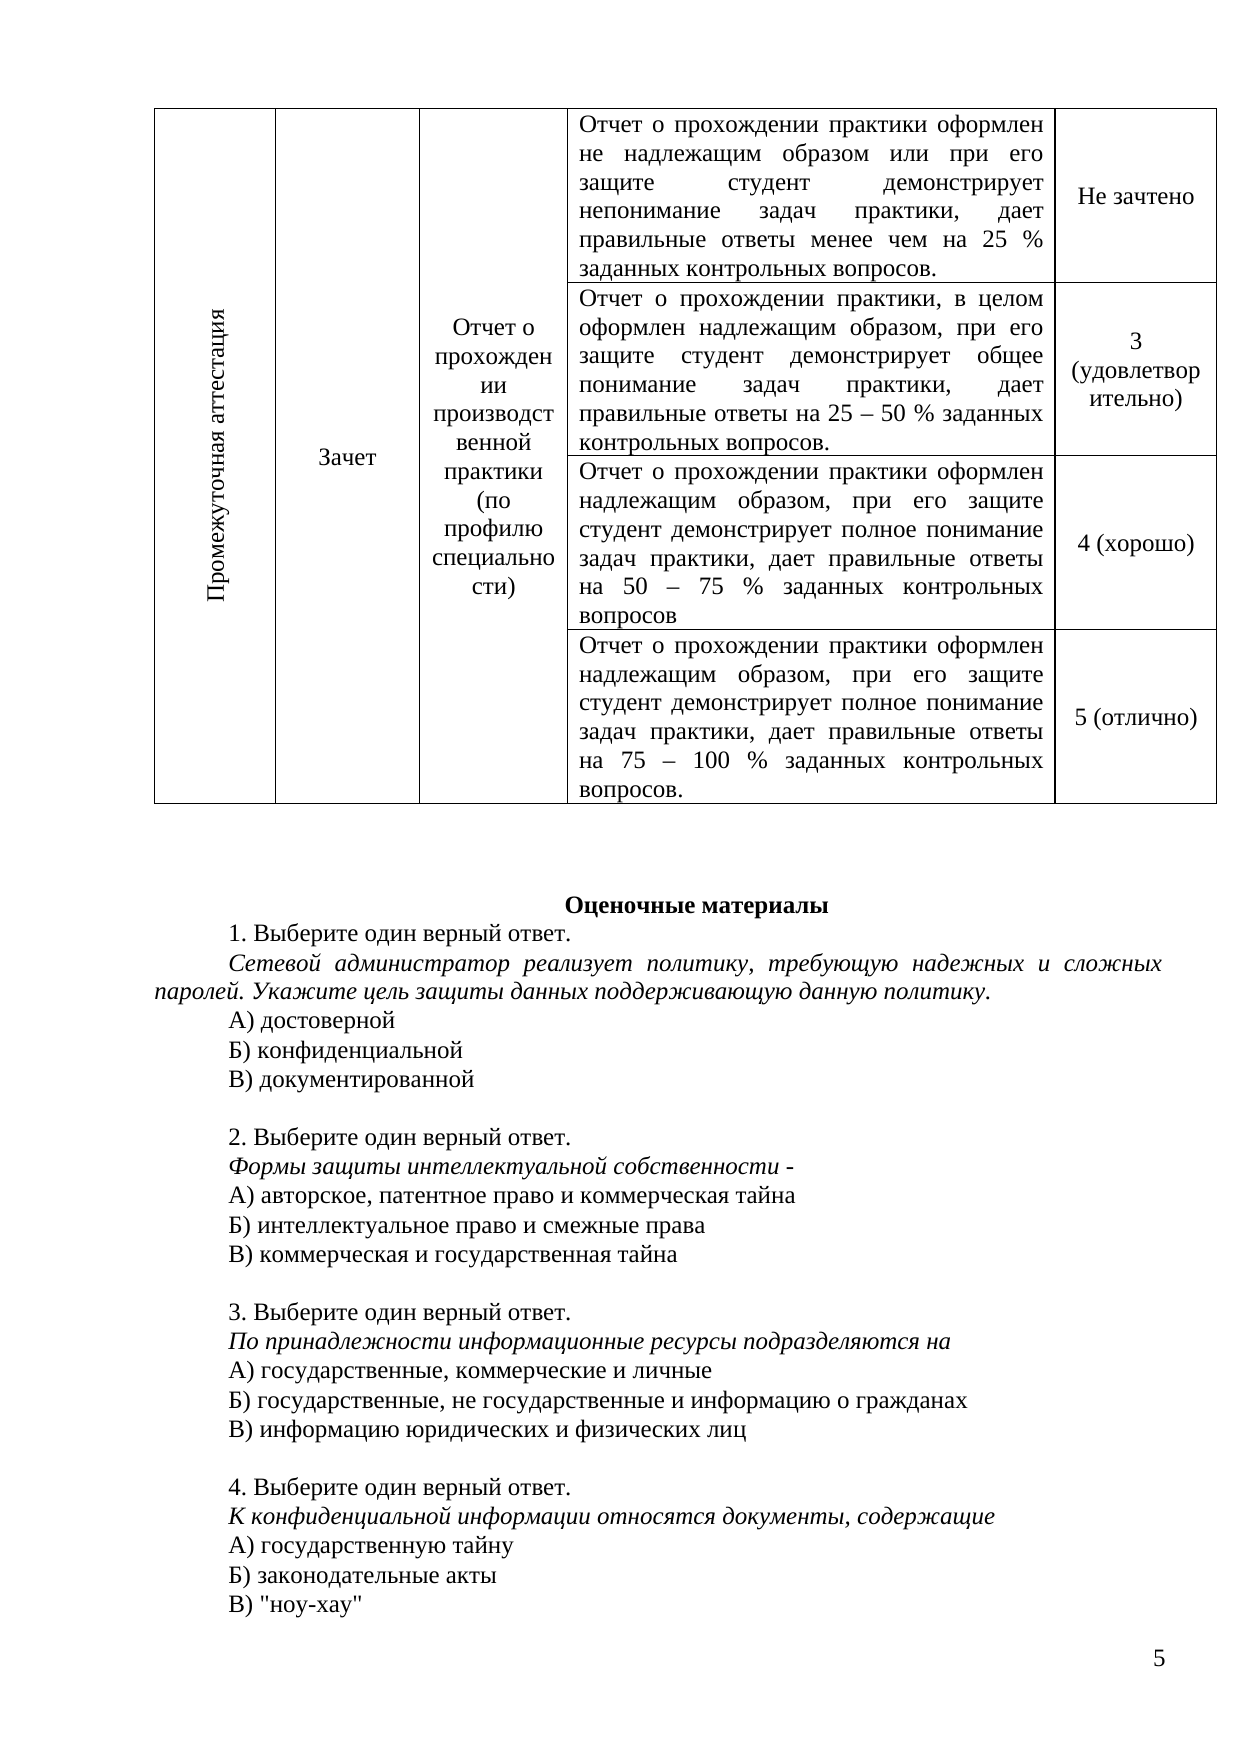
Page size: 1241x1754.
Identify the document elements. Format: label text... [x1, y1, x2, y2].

table_cell 4 (хорошо) [1056, 456, 1216, 629]
text Б) государственные, не государственные и информацию о гражданах [154, 1385, 1165, 1413]
text А) достоверной [154, 1006, 1165, 1034]
table_cell Отчет о прохождении практики оформлен надлежащим образом, при его защите студент демонстрирует полное понимание задач практики, дает правильные ответы на 50 – 75 % заданных контрольных вопросов [568, 456, 1054, 629]
text 2. Выберите один верный ответ. [154, 1122, 1165, 1151]
table_cell Не зачтено [1056, 109, 1216, 282]
table_cell Отчет о прохождении практики оформлен надлежащим образом, при его защите студент демонстрирует полное понимание задач практики, дает правильные ответы на 75 – 100 % заданных контрольных вопросов. [568, 630, 1054, 802]
table_cell 3 (удовлетворительно) [1056, 283, 1216, 455]
text 3. Выберите один верный ответ. [154, 1297, 1165, 1326]
text Б) законодательные акты [154, 1560, 1165, 1588]
table_cell Зачет [276, 109, 419, 802]
text По принадлежности информационные ресурсы подразделяются на [154, 1326, 1165, 1355]
text Б) конфиденциальной [154, 1035, 1165, 1063]
text Б) интеллектуальное право и смежные права [154, 1210, 1165, 1238]
text В) документированной [154, 1064, 1165, 1093]
text А) государственные, коммерческие и личные [154, 1356, 1165, 1384]
text 4. Выберите один верный ответ. [154, 1472, 1165, 1501]
text Формы защиты интеллектуальной собственности - [154, 1151, 1165, 1180]
text А) авторское, патентное право и коммерческая тайна [154, 1181, 1165, 1209]
text А) государственную тайну [154, 1531, 1165, 1559]
text Оценочные материалы [154, 890, 1165, 918]
table_cell Отчет о прохождении производственной практики (по профилю специальности) [420, 109, 567, 802]
table_cell 5 (отлично) [1056, 630, 1216, 802]
text В) "ноу-хау" [154, 1589, 1165, 1618]
table_cell Отчет о прохождении практики оформлен не надлежащим образом или при его защите студент демонстрирует непонимание задач практики, дает правильные ответы менее чем на 25 % заданных контрольных вопросов. [568, 109, 1054, 282]
text 1. Выберите один верный ответ. [154, 918, 1165, 947]
text К конфиденциальной информации относятся документы, содержащие [154, 1501, 1165, 1530]
text В) информацию юридических и физических лиц [154, 1414, 1165, 1443]
table_cell Промежуточная аттестация [155, 109, 275, 802]
table_cell Отчет о прохождении практики, в целом оформлен надлежащим образом, при его защите студент демонстрирует общее понимание задач практики, дает правильные ответы на 25 – 50 % заданных контрольных вопросов. [568, 283, 1054, 455]
text В) коммерческая и государственная тайна [154, 1239, 1165, 1268]
text Сетевой администратор реализует политику, требующую надежных и сложных паролей. Укажите цель защиты данных поддерживающую данную политику. [154, 948, 1165, 1005]
